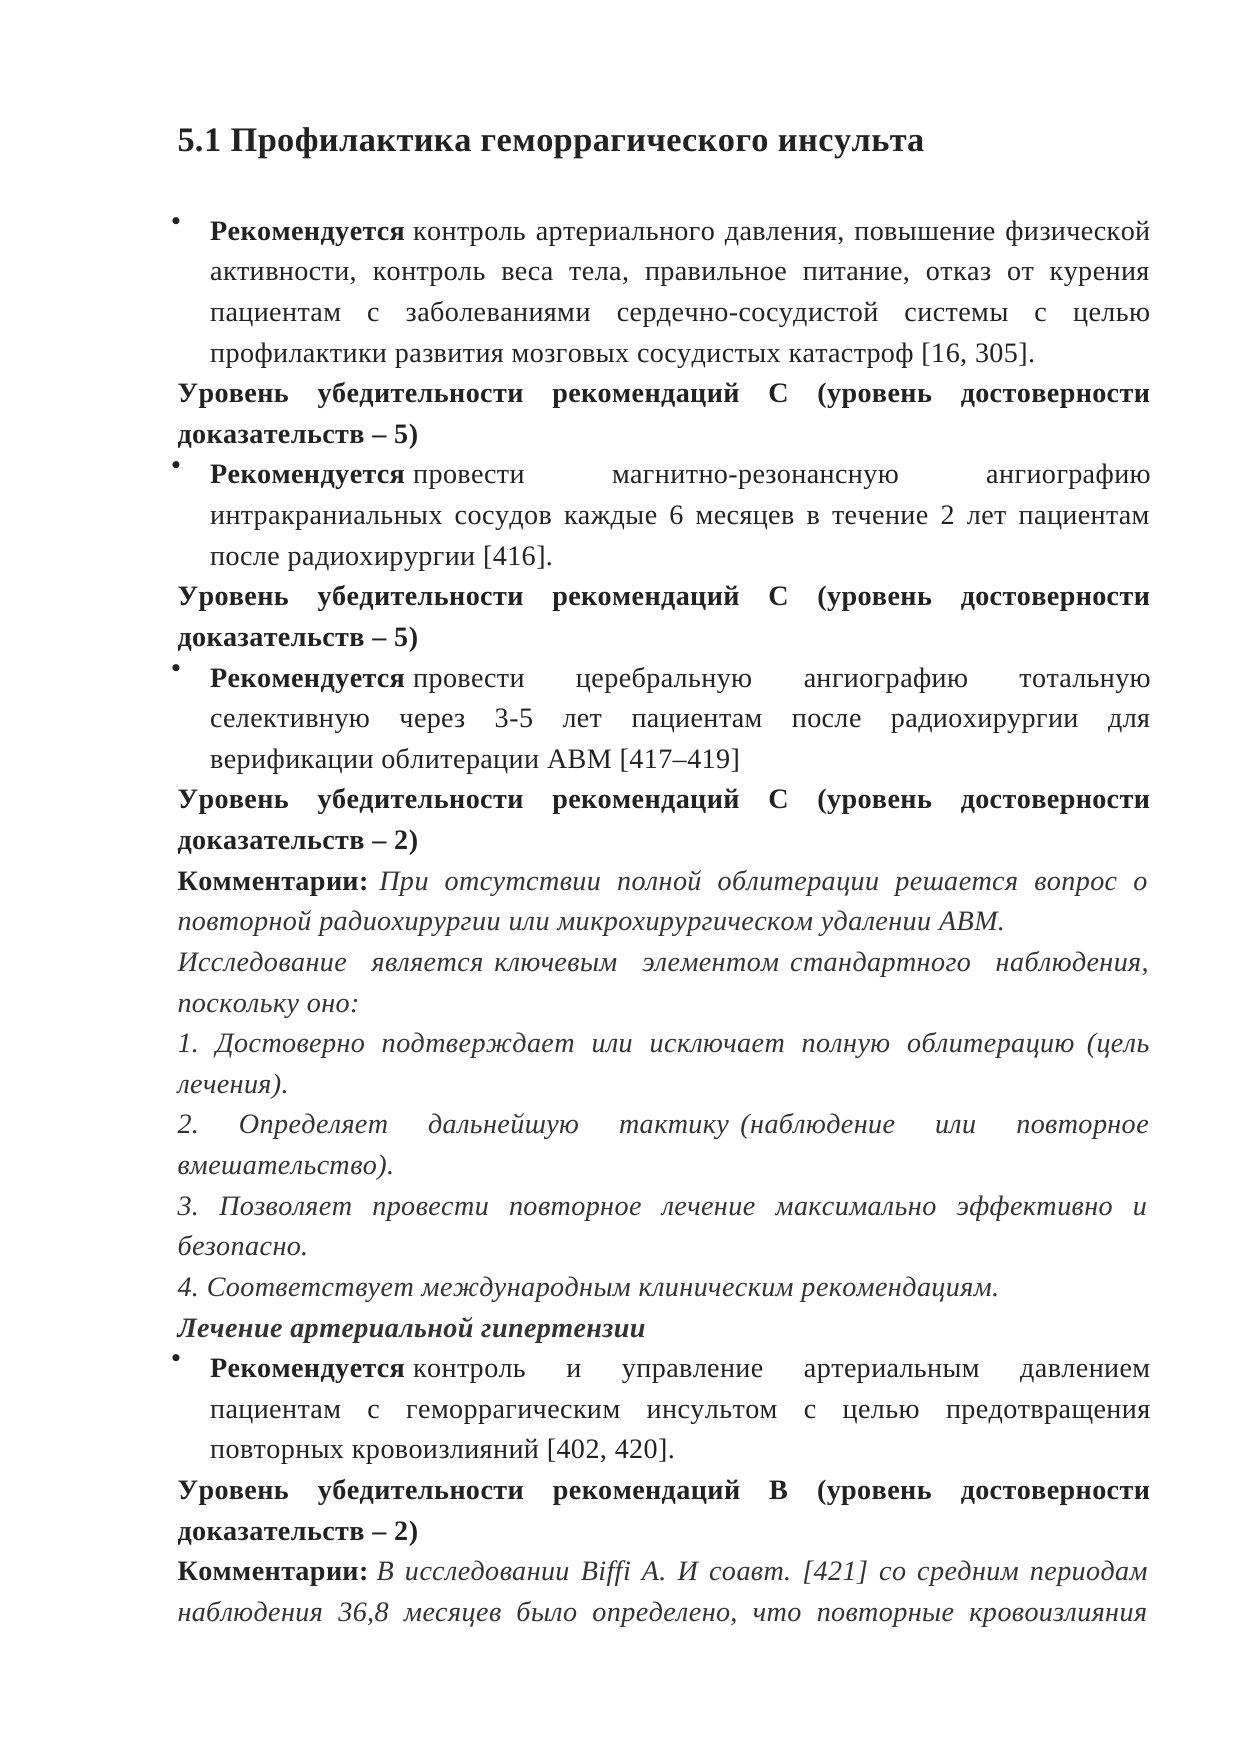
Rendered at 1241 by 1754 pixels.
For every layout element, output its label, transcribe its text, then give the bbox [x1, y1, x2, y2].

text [177, 1546, 1152, 1627]
text 2. Определяет дальнейшую тактику (наблюдение или повторное вмешательство). [177, 1099, 1152, 1181]
list Рекомендуется контроль артериального давления, повышение физической активности, контроль веса тела, правильное питание, отказ от курения пациентам с заболеваниями сердечно-сосудистой системы с целью профилактики развития мозговых сосудистых катастроф [16, 305]. [172, 206, 1152, 368]
text Комментарии: При отсутствии полной облитерации решается вопрос о повторной радиохирургии или микрохирургическом удалении АВМ. [177, 856, 1152, 937]
text Уровень убедительности рекомендаций С (уровень достоверности доказательств – 2) [177, 774, 1152, 856]
text 5.1 Профилактика геморрагического инсульта [177, 118, 1152, 159]
text 1. Достоверно подтверждает или исключает полную облитерацию (цель лечения). [177, 1018, 1152, 1099]
list Рекомендуется провести магнитно-резонансную ангиографию интракраниальных сосудов каждые 6 месяцев в течение 2 лет пациентам после радиохирургии [416]. [172, 449, 1152, 571]
text Уровень убедительности рекомендаций С (уровень достоверности доказательств – 5) [177, 571, 1152, 652]
text 3. Позволяет провести повторное лечение максимально эффективно и безопасно. [177, 1181, 1152, 1262]
list Рекомендуется провести церебральную ангиографию тотальную селективную через 3-5 лет пациентам после радиохирургии для верификации облитерации АВМ [417–419] [172, 652, 1152, 774]
text Уровень убедительности рекомендаций В (уровень достоверности доказательств – 2) [177, 1465, 1152, 1546]
list Рекомендуется контроль и управление артериальным давлением пациентам с геморрагическим инсультом с целью предотвращения повторных кровоизлияний [402, 420]. [172, 1343, 1152, 1465]
text 4. Соответствует международным клиническим рекомендациям. [177, 1262, 1152, 1302]
text Лечение артериальной гипертензии [177, 1302, 1152, 1343]
text Уровень убедительности рекомендаций С (уровень достоверности доказательств – 5) [177, 368, 1152, 449]
text Исследование является ключевым элементом стандартного наблюдения, поскольку оно: [177, 937, 1152, 1018]
